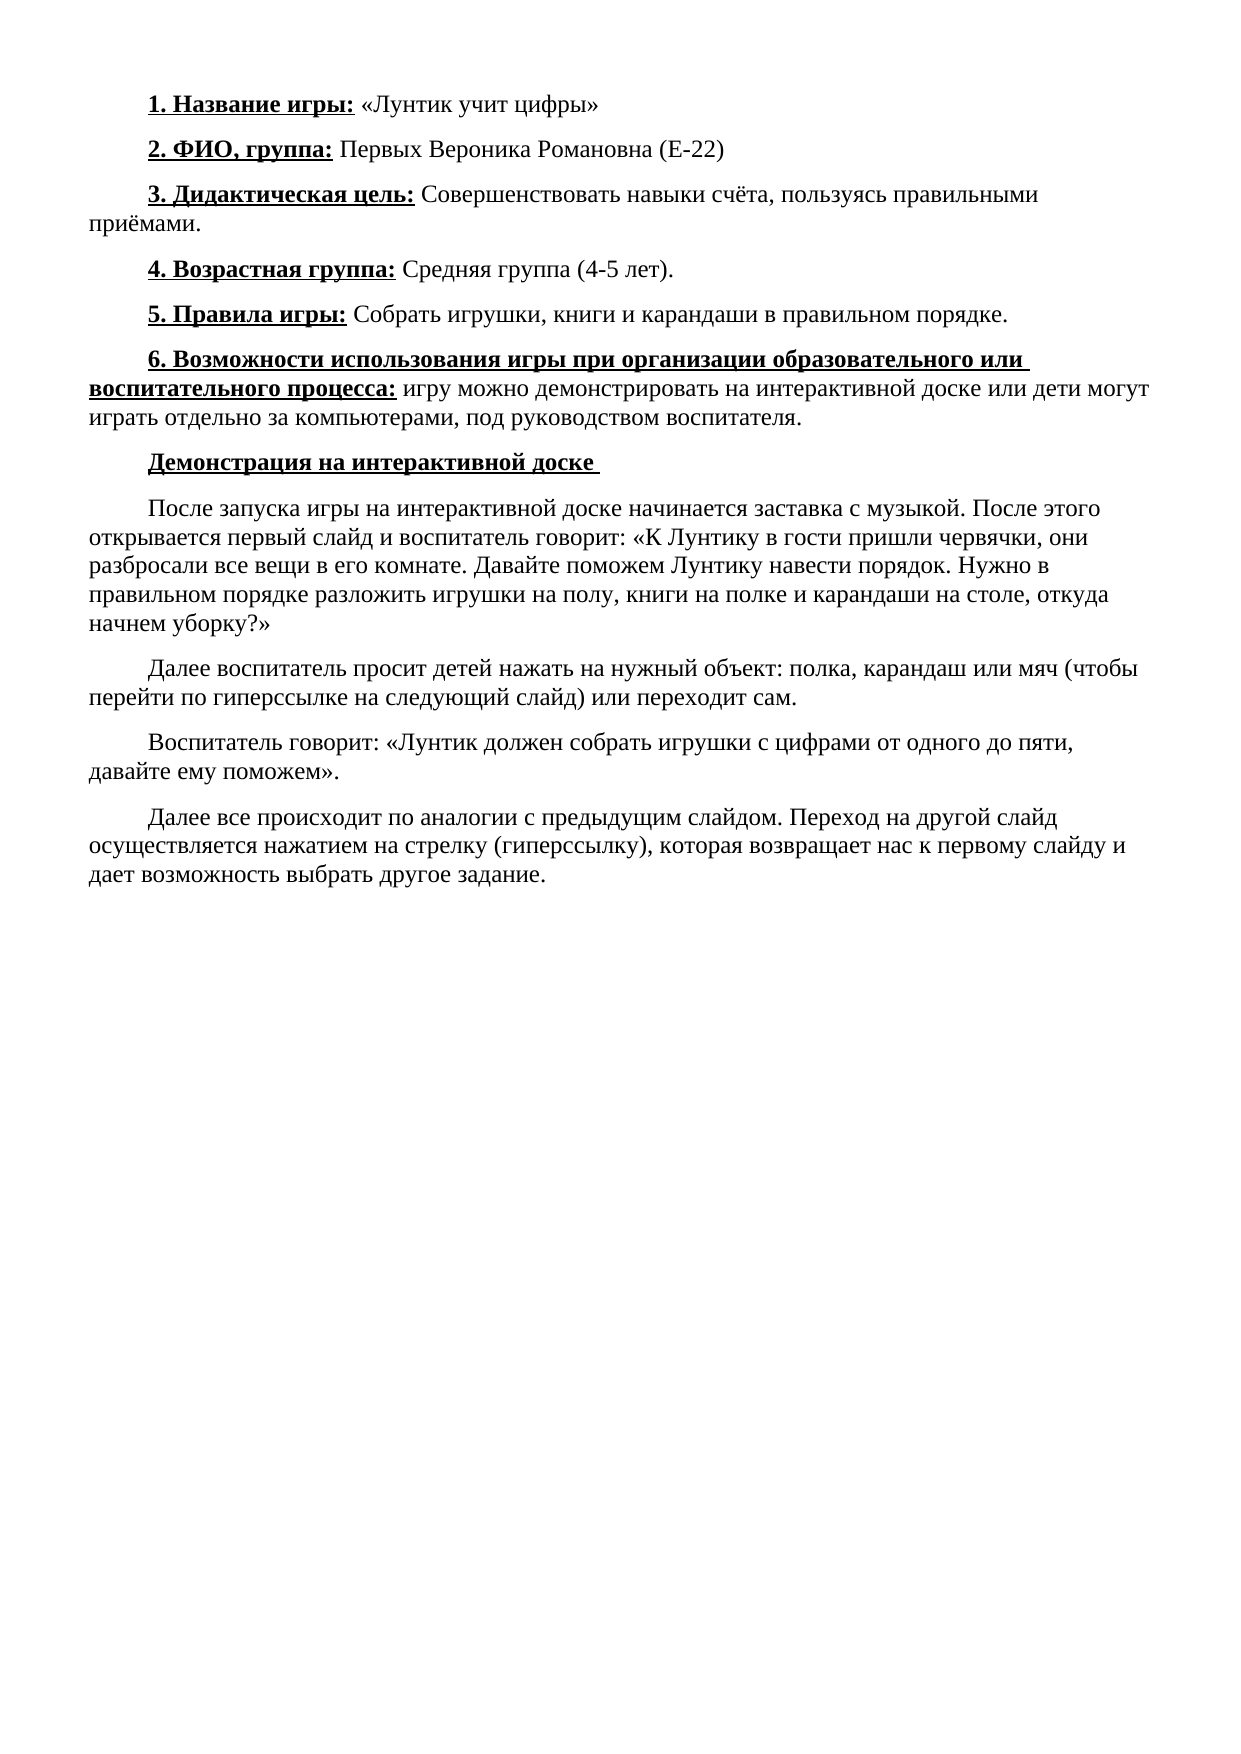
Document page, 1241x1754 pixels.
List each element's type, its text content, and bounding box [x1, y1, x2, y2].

text 5. Правила игры: Собрать игрушки, книги и карандаши в правильном порядке. [148, 299, 1152, 328]
text Далее воспитатель просит детей нажать на нужный объект: полка, карандаш или мяч (чтобы перейти по гиперссылке на следующий слайд) или переходит сам. [89, 653, 1152, 711]
text 4. Возрастная группа: Средняя группа (4-5 лет). [148, 254, 1152, 282]
text 2. ФИО, группа: Первых Вероника Романовна (Е-22) [148, 134, 1152, 163]
text Демонстрация на интерактивной доске [89, 447, 1152, 476]
text Далее все происходит по аналогии с предыдущим слайдом. Переход на другой слайд осуществляется нажатием на стрелку (гиперссылку), которая возвращает нас к первому слайду и дает возможность выбрать другое задание. [89, 802, 1152, 888]
text После запуска игры на интерактивной доске начинается заставка с музыкой. После этого открывается первый слайд и воспитатель говорит: «К Лунтику в гости пришли червячки, они разбросали все вещи в его комнате. Давайте поможем Лунтику навести порядок. Нужно в правильном порядке разложить игрушки на полу, книги на полке и карандаши на столе, откуда начнем уборку?» [89, 493, 1152, 637]
text Воспитатель говорит: «Лунтик должен собрать игрушки с цифрами от одного до пяти, давайте ему поможем». [89, 727, 1152, 785]
text 1. Название игры: «Лунтик учит цифры» [148, 89, 1152, 117]
text 3. Дидактическая цель: Совершенствовать навыки счёта, пользуясь правильными приёмами. [89, 179, 1152, 237]
text 6. Возможности использования игры при организации образовательного или воспитательного процесса: игру можно демонстрировать на интерактивной доске или дети могут играть отдельно за компьютерами, под руководством воспитателя. [89, 344, 1152, 431]
